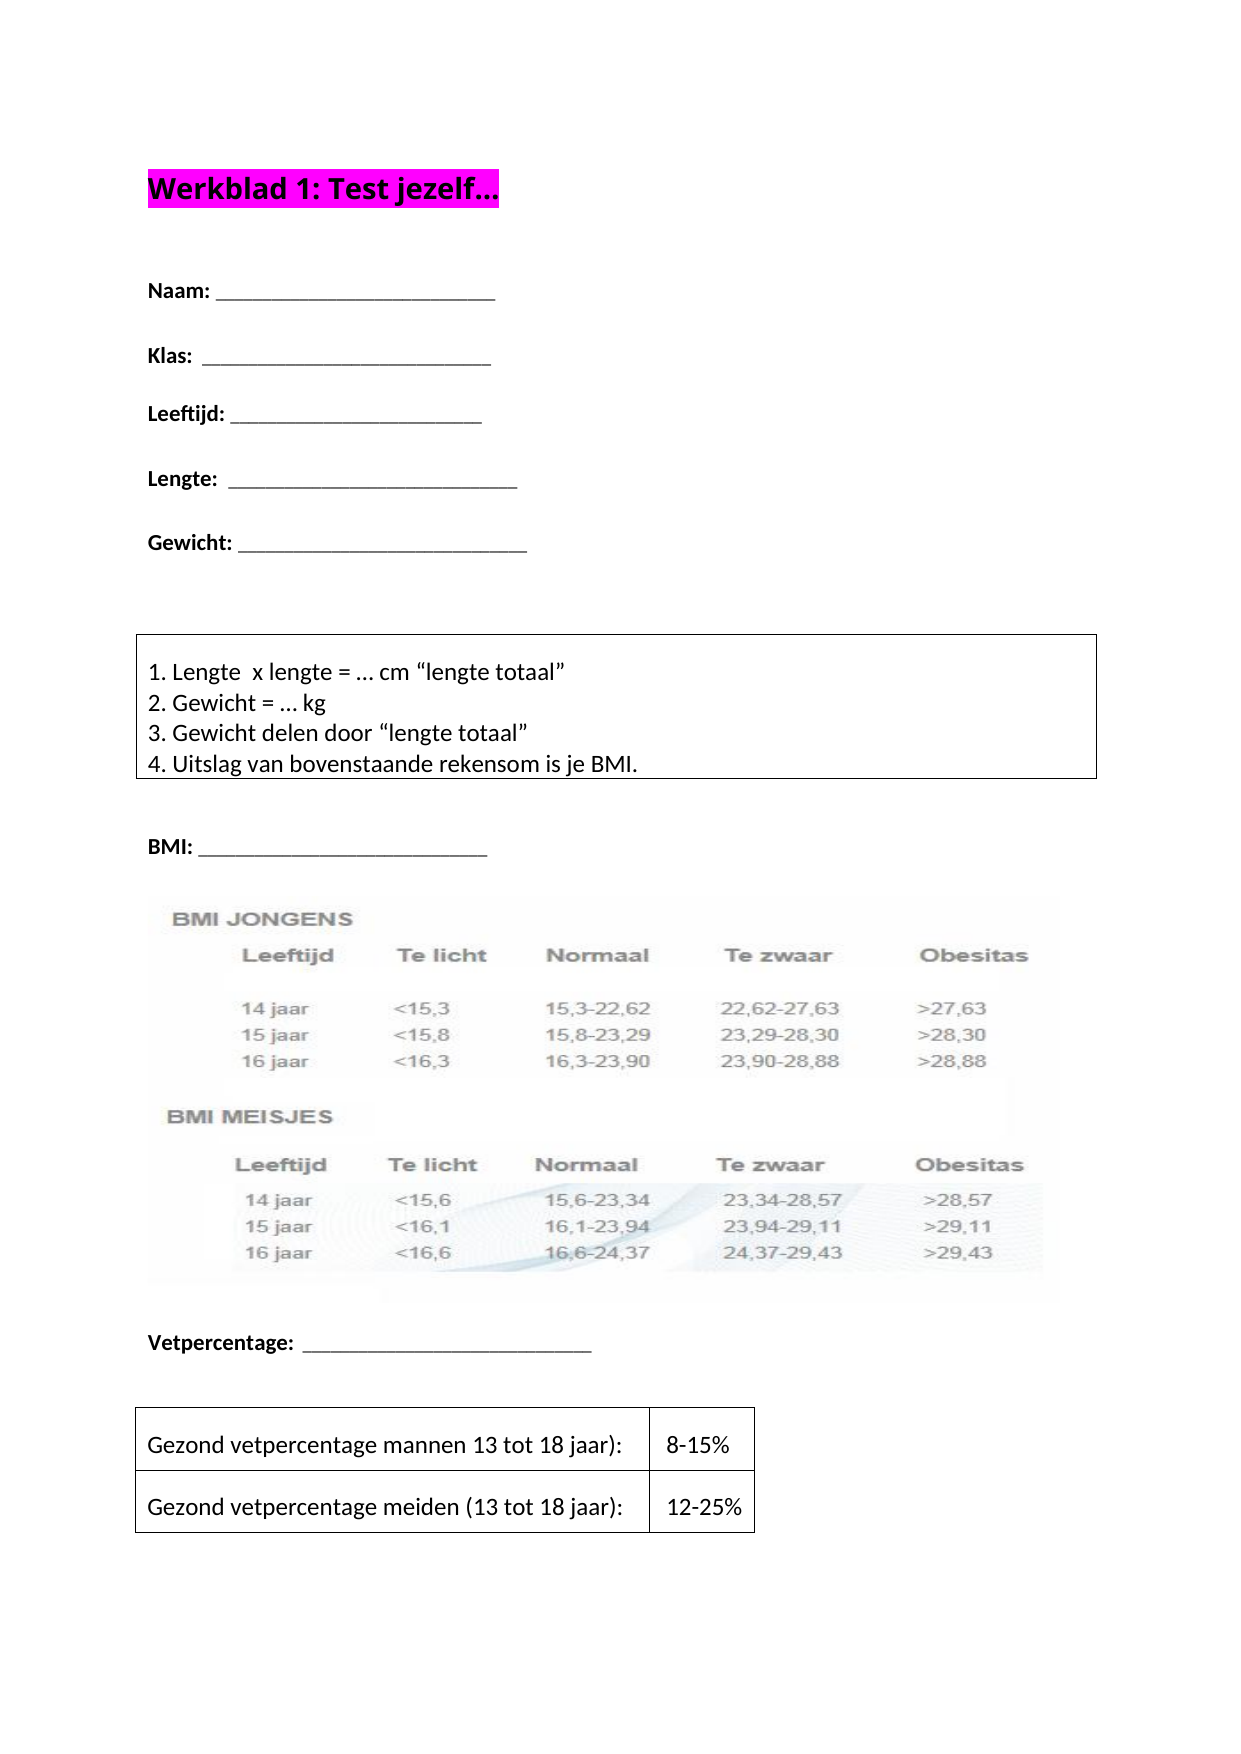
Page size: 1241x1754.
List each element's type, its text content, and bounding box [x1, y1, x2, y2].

table_cell 12-25% [650, 1471, 754, 1532]
table_header Gezond vetpercentage mannen 13 tot 18 jaar): [136, 1408, 649, 1469]
table_cell Gezond vetpercentage meiden (13 tot 18 jaar): [136, 1471, 649, 1532]
table_header 8-15% [650, 1408, 754, 1469]
picture [147, 896, 1060, 1303]
table_header 1. Lengte x lengte = … cm “lengte totaal” 2. Gewicht = … kg 3. Gewicht delen door “lengte totaal” 4. Uitslag van bovenstaande rekensom is je BMI. [137, 635, 1096, 778]
text Werkblad 1: Test jezelf… Naam: ______________________________ Klas: _______________________________ Leeftijd: ___________________________ Lengte: _______________________________ Gewicht: _______________________________ [148, 168, 1093, 556]
text Vetpercentage: _______________________________ [148, 1328, 1093, 1356]
